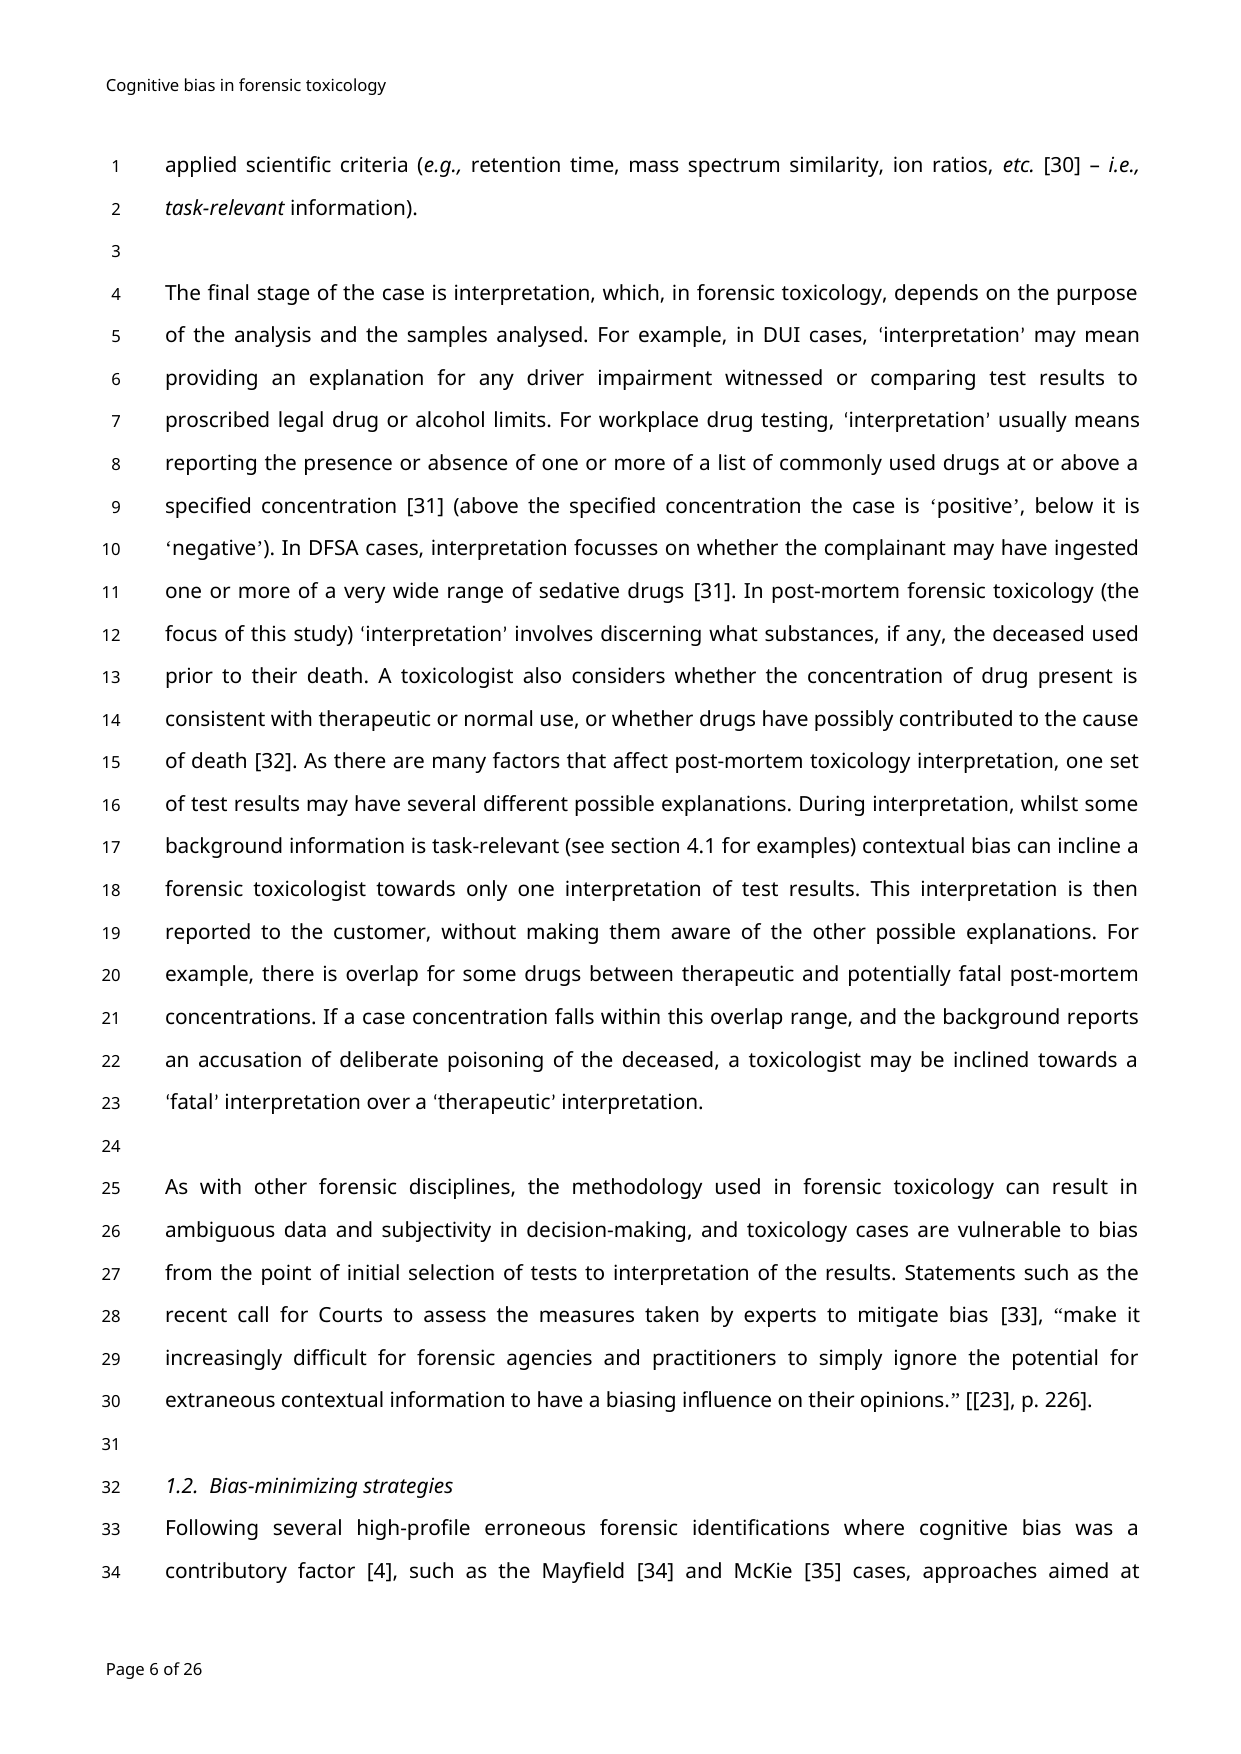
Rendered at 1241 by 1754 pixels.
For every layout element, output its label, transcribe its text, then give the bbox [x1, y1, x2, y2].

list Bias-minimizing strategies [165, 1471, 1140, 1499]
text The final stage of the case is interpretation, which, in forensic toxicology, depends on the purpose of the analysis and the samples analysed. For example, in DUI cases, ‘interpretation’ may mean providing an explanation for any driver impairment witnessed or comparing test results to proscribed legal drug or alcohol limits. For workplace drug testing, ‘interpretation’ usually means reporting the presence or absence of one or more of a list of commonly used drugs at or above a specified concentration [31] (above the specified concentration the case is ‘positive’, below it is ‘negative’). In DFSA cases, interpretation focusses on whether the complainant may have ingested one or more of a very wide range of sedative drugs [31]. In post-mortem forensic toxicology (the focus of this study) ‘interpretation’ involves discerning what substances, if any, the deceased used prior to their death. A toxicologist also considers whether the concentration of drug present is consistent with therapeutic or normal use, or whether drugs have possibly contributed to the cause of death [32]. As there are many factors that affect post-mortem toxicology interpretation, one set of test results may have several different possible explanations. During interpretation, whilst some background information is task-relevant (see section 4.1 for examples) contextual bias can incline a forensic toxicologist towards only one interpretation of test results. This interpretation is then reported to the customer, without making them aware of the other possible explanations. For example, there is overlap for some drugs between therapeutic and potentially fatal post-mortem concentrations. If a case concentration falls within this overlap range, and the background reports an accusation of deliberate poisoning of the deceased, a toxicologist may be inclined towards a ‘fatal’ interpretation over a ‘therapeutic’ interpretation. [165, 278, 1140, 1116]
text As with other forensic disciplines, the methodology used in forensic toxicology can result in ambiguous data and subjectivity in decision-making, and toxicology cases are vulnerable to bias from the point of initial selection of tests to interpretation of the results. Statements such as the recent call for Courts to assess the measures taken by experts to mitigate bias [33], “make it increasingly difficult for forensic agencies and practitioners to simply ignore the potential for extraneous contextual information to have a biasing influence on their opinions.” [[23], p. 226]. [165, 1172, 1140, 1414]
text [165, 1513, 1140, 1584]
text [165, 150, 1140, 221]
